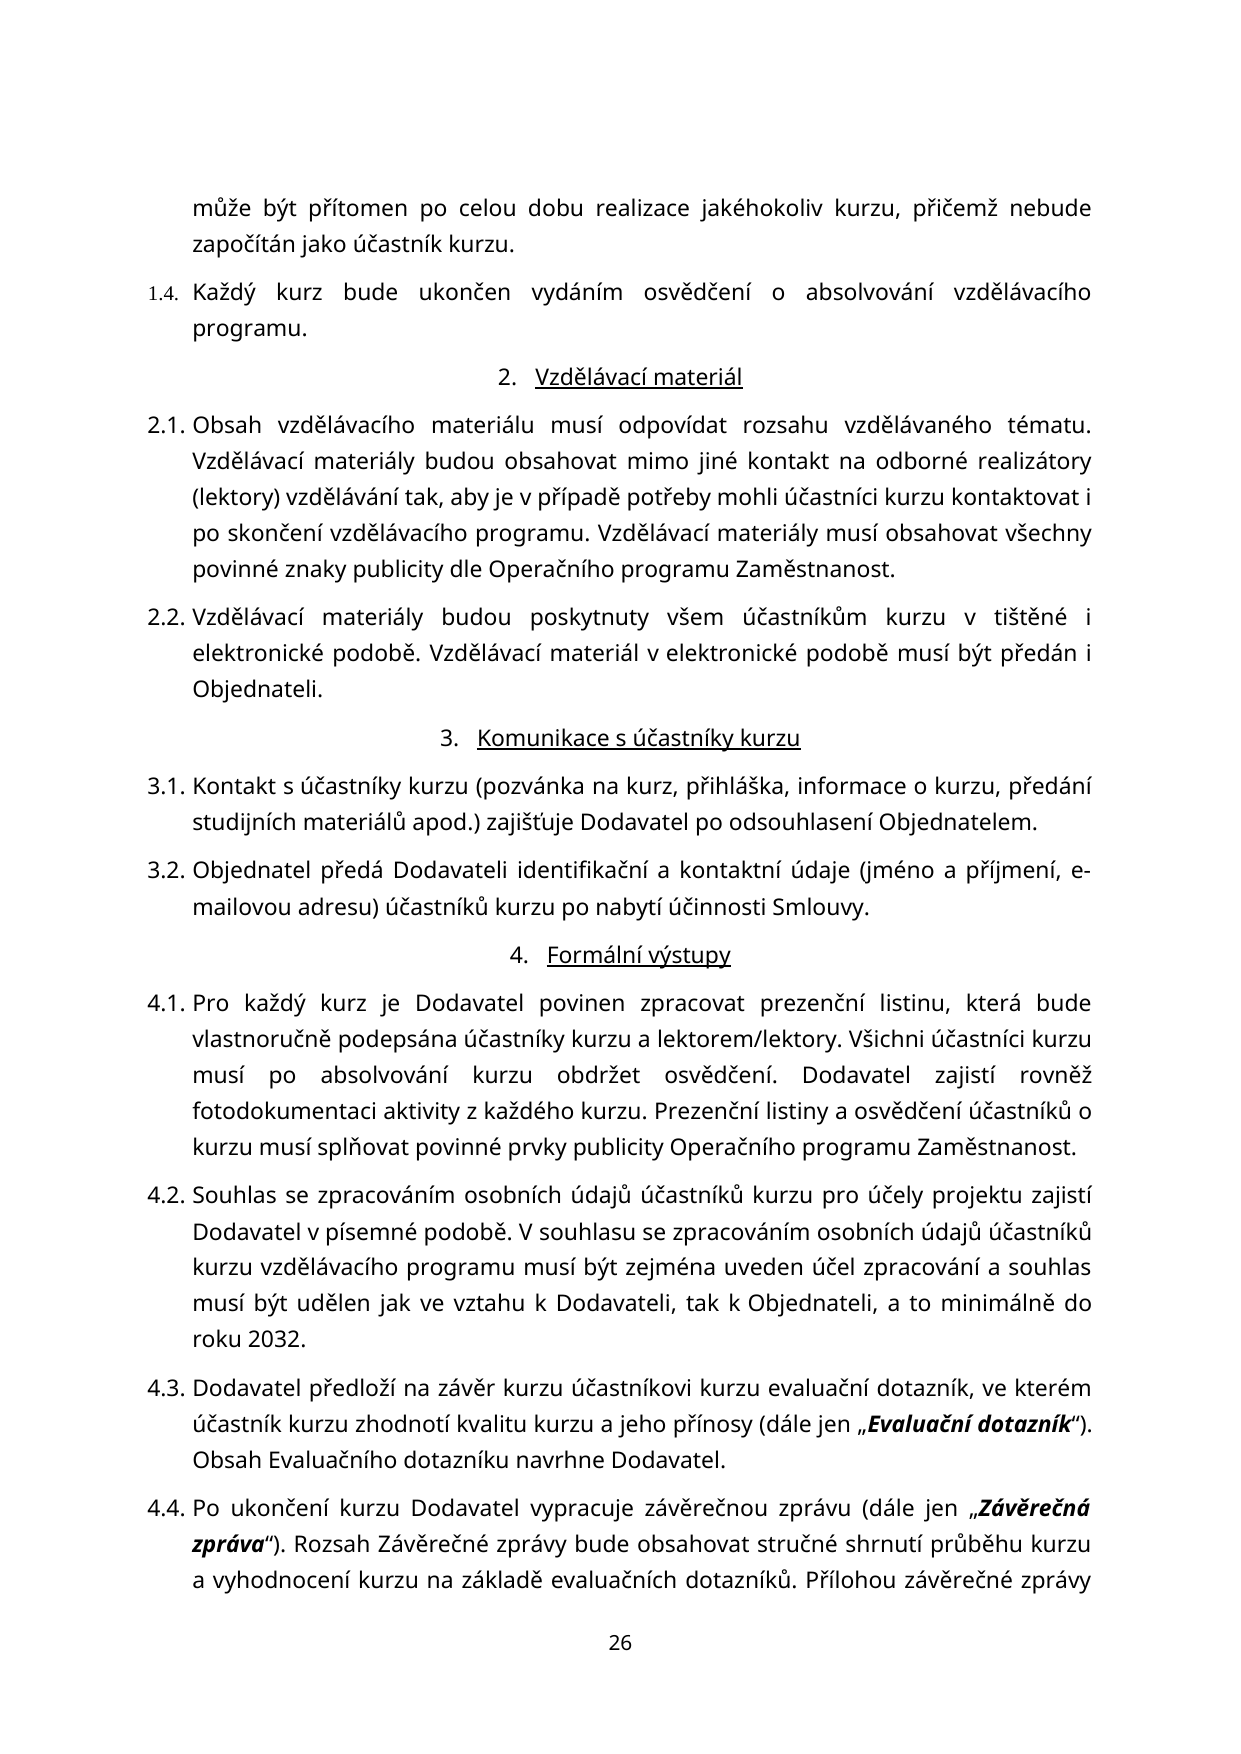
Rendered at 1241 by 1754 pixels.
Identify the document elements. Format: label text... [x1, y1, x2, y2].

list Kontakt s účastníky kurzu (pozvánka na kurz, přihláška, informace o kurzu, předání studijních materiálů apod.) zajišťuje Dodavatel po odsouhlasení Objednatelem. [147, 770, 1093, 837]
list Vzdělávací materiál [148, 361, 1093, 392]
list Pro každý kurz je Dodavatel povinen zpracovat prezenční listinu, která bude vlastnoručně podepsána účastníky kurzu a lektorem/lektory. Všichni účastníci kurzu musí po absolvování kurzu obdržet osvědčení. Dodavatel zajistí rovněž fotodokumentaci aktivity z každého kurzu. Prezenční listiny a osvědčení účastníků o kurzu musí splňovat povinné prvky publicity Operačního programu Zaměstnanost. [147, 987, 1093, 1162]
list Každý kurz bude ukončen vydáním osvědčení o absolvování vzdělávacího programu. [148, 276, 1093, 343]
list Souhlas se zpracováním osobních údajů účastníků kurzu pro účely projektu zajistí Dodavatel v písemné podobě. V souhlasu se zpracováním osobních údajů účastníků kurzu vzdělávacího programu musí být zejména uveden účel zpracování a souhlas musí být udělen jak ve vztahu k Dodavateli, tak k Objednateli, a to minimálně do roku 2032. [147, 1179, 1093, 1354]
list Obsah vzdělávacího materiálu musí odpovídat rozsahu vzdělávaného tématu. Vzdělávací materiály budou obsahovat mimo jiné kontakt na odborné realizátory (lektory) vzdělávání tak, aby je v případě potřeby mohli účastníci kurzu kontaktovat i po skončení vzdělávacího programu. Vzdělávací materiály musí obsahovat všechny povinné znaky publicity dle Operačního programu Zaměstnanost. [147, 409, 1093, 584]
list Dodavatel předloží na závěr kurzu účastníkovi kurzu evaluační dotazník, ve kterém účastník kurzu zhodnotí kvalitu kurzu a jeho přínosy (dále jen „Evaluační dotazník“). Obsah Evaluačního dotazníku navrhne Dodavatel. [147, 1372, 1093, 1475]
list Formální výstupy [148, 939, 1093, 970]
list Komunikace s účastníky kurzu [148, 722, 1093, 753]
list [147, 1492, 1093, 1595]
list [148, 192, 1093, 259]
list Objednatel předá Dodavateli identifikační a kontaktní údaje (jméno a příjmení, e-mailovou adresu) účastníků kurzu po nabytí účinnosti Smlouvy. [147, 854, 1093, 922]
list Vzdělávací materiály budou poskytnuty všem účastníkům kurzu v tištěné i elektronické podobě. Vzdělávací materiál v elektronické podobě musí být předán i Objednateli. [147, 601, 1093, 704]
